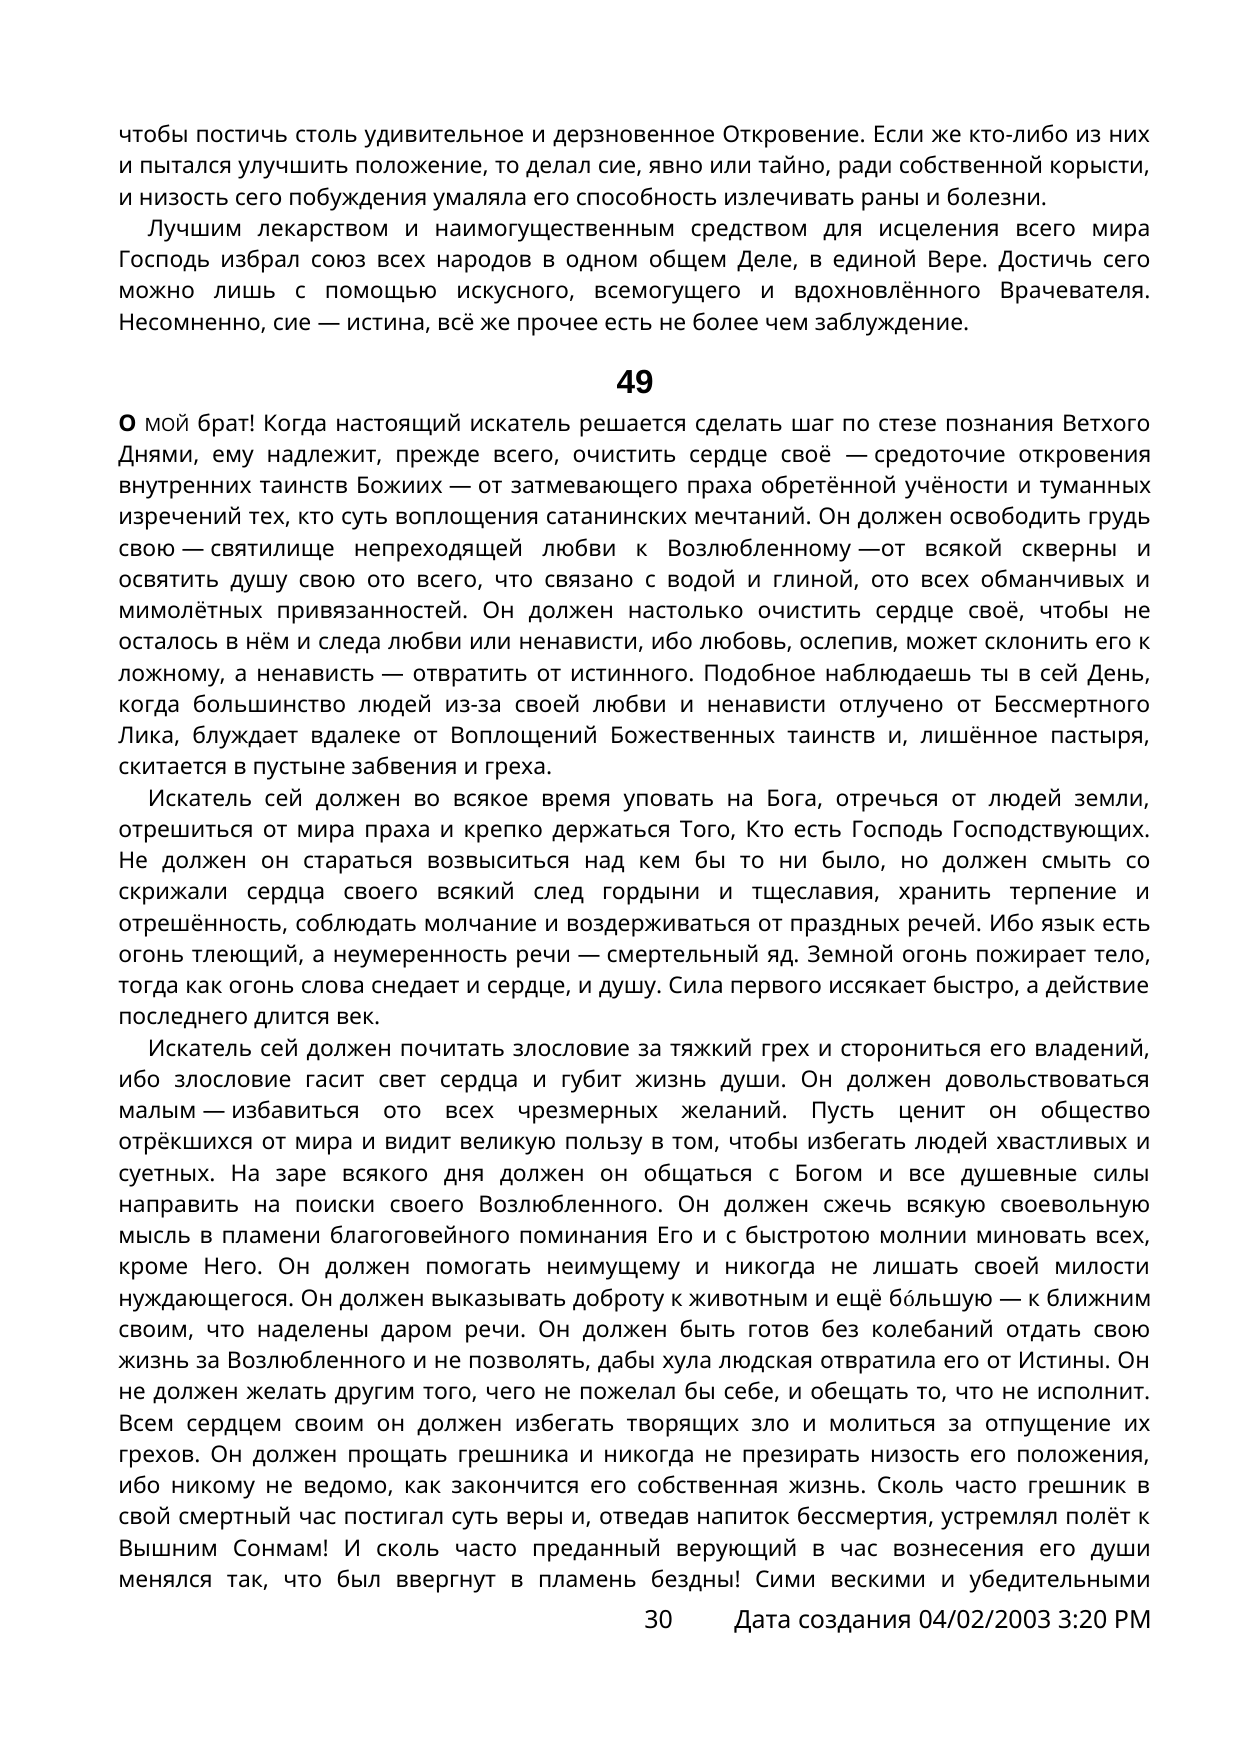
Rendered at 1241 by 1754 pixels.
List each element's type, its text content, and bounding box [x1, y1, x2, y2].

subtitle 49 [118, 362, 1152, 400]
text Лучшим лекарством и наимогущественным средством для исцеления всего мира Господь избрал союз всех народов в одном общем Деле, в единой Вере. Достичь сего можно лишь с помощью искусного, всемогущего и вдохновлённого Врачевателя. Несомненно, сие — истина, всё же прочее есть не более чем заблуждение. [118, 212, 1152, 337]
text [118, 118, 1152, 212]
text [118, 1032, 1152, 1594]
text Искатель сей должен во всякое время уповать на Бога, отречься от людей земли, отрешиться от мира праха и крепко держаться Того, Кто есть Господь Господствующих. Не должен он стараться возвыситься над кем бы то ни было, но должен смыть со скрижали сердца своего всякий след гордыни и тщеславия, хранить терпение и отрешённость, соблюдать молчание и воздерживаться от праздных речей. Ибо язык есть огонь тлеющий, а неумеренность речи — смертельный яд. Земной огонь пожирает тело, тогда как огонь слова снедает и сердце, и душу. Сила первого иссякает быстро, а действие последнего длится век. [118, 782, 1152, 1032]
text О мой брат! Когда настоящий искатель решается сделать шаг по стезе познания Ветхого Днями, ему надлежит, прежде всего, очистить сердце своё — средоточие откровения внутренних таинств Божиих — от затмевающего праха обретённой учёности и туманных изречений тех, кто суть воплощения сатанинских мечтаний. Он должен освободить грудь свою — святилище непреходящей любви к Возлюбленному —от всякой скверны и освятить душу свою ото всего, что связано с водой и глиной, ото всех обманчивых и мимолётных привязанностей. Он должен настолько очистить сердце своё, чтобы не осталось в нём и следа любви или ненависти, ибо любовь, ослепив, может склонить его к ложному, а ненависть — отвратить от истинного. Подобное наблюдаешь ты в сей День, когда большинство людей из-за своей любви и ненависти отлучено от Бессмертного Лика, блуждает вдалеке от Воплощений Божественных таинств и, лишённое пастыря, скитается в пустыне забвения и греха. [118, 407, 1152, 782]
